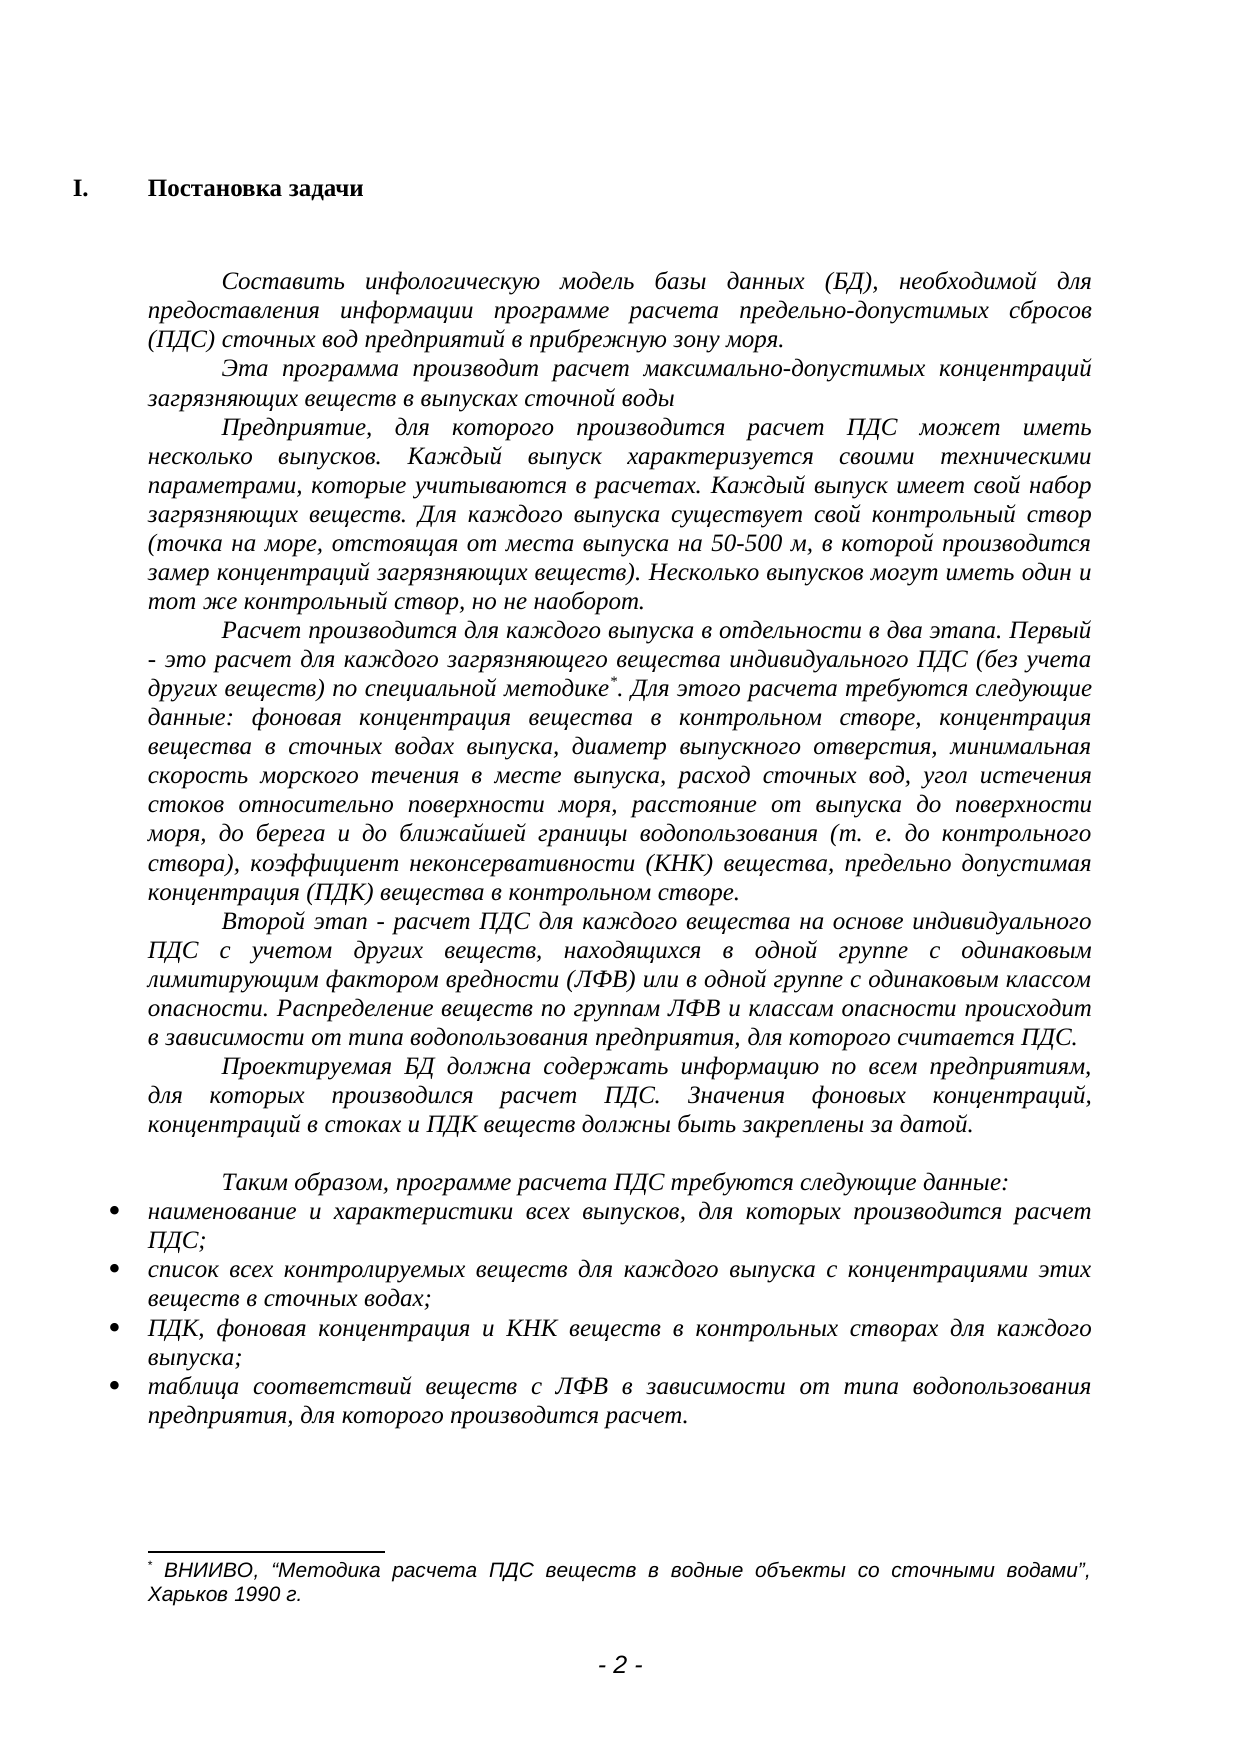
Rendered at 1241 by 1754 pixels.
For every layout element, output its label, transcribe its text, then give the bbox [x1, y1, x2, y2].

subtitle Постановка задачи [73, 173, 1092, 202]
text Таким образом, программе расчета ПДС требуются следующие данные: [148, 1167, 1092, 1196]
text Проектируемая БД должна содержать информацию по всем предприятиям, для которых производился расчет ПДС. Значения фоновых концентраций, концентраций в стоках и ПДК веществ должны быть закреплены за датой. [148, 1051, 1092, 1138]
text Составить инфологическую модель базы данных (БД), необходимой для предоставления информации программе расчета предельно-допустимых сбросов (ПДС) сточных вод предприятий в прибрежную зону моря. [148, 266, 1092, 353]
list наименование и характеристики всех выпусков, для которых производится расчет ПДС; [110, 1196, 1092, 1254]
text Эта программа производит расчет максимально-допустимых концентраций загрязняющих веществ в выпусках сточной воды [148, 353, 1092, 411]
text Второй этап - расчет ПДС для каждого вещества на основе индивидуального ПДС с учетом других веществ, находящихся в одной группе с одинаковым лимитирующим фактором вредности (ЛФВ) или в одной группе с одинаковым классом опасности. Распределение веществ по группам ЛФВ и классам опасности происходит в зависимости от типа водопользования предприятия, для которого считается ПДС. [148, 906, 1092, 1051]
list ПДК, фоновая концентрация и КНК веществ в контрольных створах для каждого выпуска; [110, 1312, 1092, 1371]
text Предприятие, для которого производится расчет ПДС может иметь несколько выпусков. Каждый выпуск характеризуется своими техническими параметрами, которые учитываются в расчетах. Каждый выпуск имеет свой набор загрязняющих веществ. Для каждого выпуска существует свой контрольный створ (точка на море, отстоящая от места выпуска на 50-500 м, в которой производится замер концентраций загрязняющих веществ). Несколько выпусков могут иметь один и тот же контрольный створ, но не наоборот. [148, 411, 1092, 615]
list таблица соответствий веществ с ЛФВ в зависимости от типа водопользования предприятия, для которого производится расчет. [110, 1371, 1092, 1429]
text Расчет производится для каждого выпуска в отдельности в два этапа. Первый - это расчет для каждого загрязняющего вещества индивидуального ПДС (без учета других веществ) по специальной методике*. Для этого расчета требуются следующие данные: фоновая концентрация вещества в контрольном створе, концентрация вещества в сточных водах выпуска, диаметр выпускного отверстия, минимальная скорость морского течения в месте выпуска, расход сточных вод, угол истечения стоков относительно поверхности моря, расстояние от выпуска до поверхности моря, до берега и до ближайшей границы водопользования (т. е. до контрольного створа), коэффициент неконсервативности (КНК) вещества, предельно допустимая концентрация (ПДК) вещества в контрольном створе. [148, 615, 1092, 906]
list список всех контролируемых веществ для каждого выпуска с концентрациями этих веществ в сточных водах; [110, 1254, 1092, 1312]
